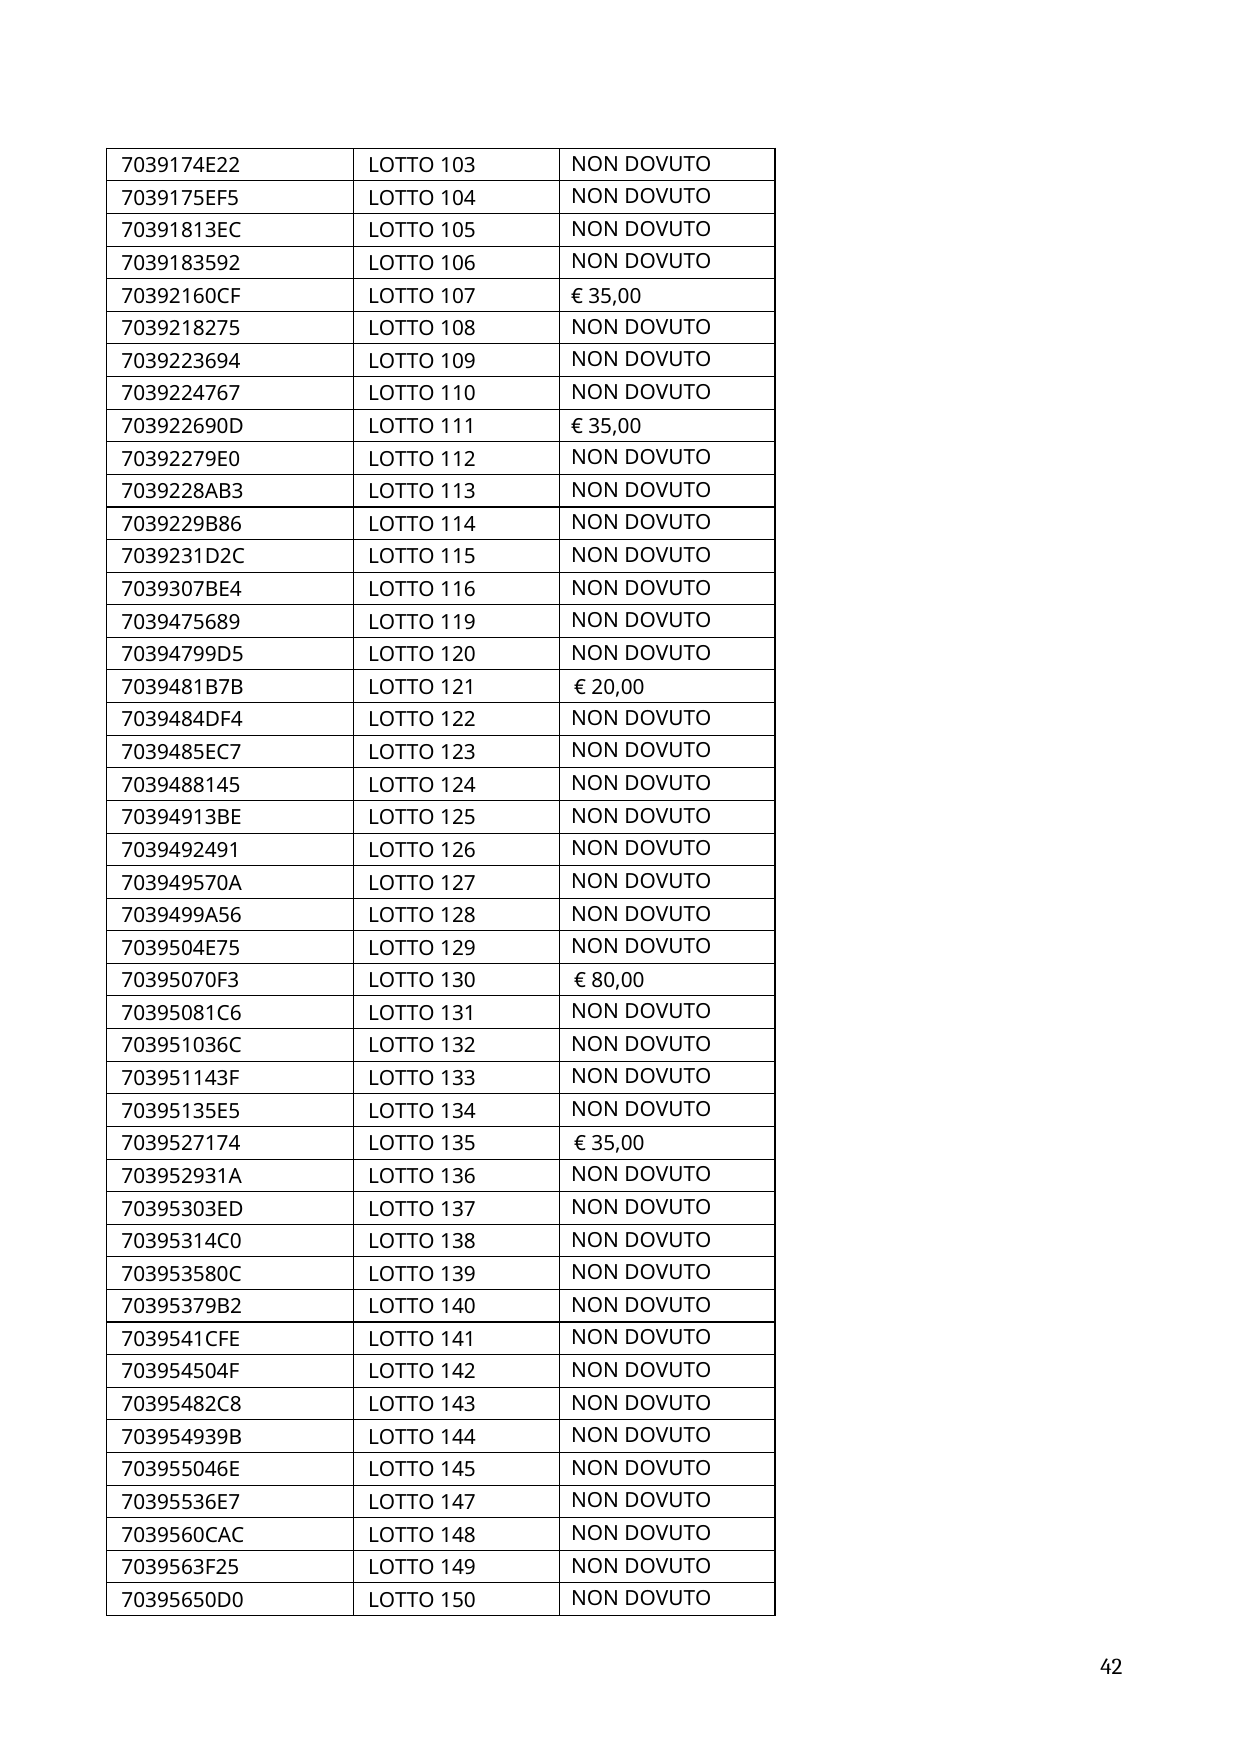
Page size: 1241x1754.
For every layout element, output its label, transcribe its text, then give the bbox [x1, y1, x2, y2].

table_cell 7039560CAC [107, 1518, 353, 1550]
table_cell NON DOVUTO [560, 736, 774, 767]
table_cell 703922690D [107, 410, 353, 441]
table_cell NON DOVUTO [560, 1518, 774, 1550]
table_cell LOTTO 106 [354, 247, 559, 278]
table_cell 70392160CF [107, 279, 353, 311]
table_cell NON DOVUTO [560, 638, 774, 669]
table_cell LOTTO 113 [354, 475, 559, 506]
table_cell NON DOVUTO [560, 1453, 774, 1484]
table_cell LOTTO 121 [354, 670, 559, 702]
table_cell 70395482C8 [107, 1388, 353, 1419]
table_cell 7039484DF4 [107, 703, 353, 734]
table_cell 7039218275 [107, 312, 353, 343]
table_cell LOTTO 149 [354, 1551, 559, 1582]
table_cell 70394799D5 [107, 638, 353, 669]
table_cell LOTTO 143 [354, 1388, 559, 1419]
table_cell NON DOVUTO [560, 508, 774, 539]
table_cell LOTTO 131 [354, 996, 559, 1028]
table_cell NON DOVUTO [560, 312, 774, 343]
table_cell LOTTO 135 [354, 1127, 559, 1158]
table_cell 703953580C [107, 1257, 353, 1289]
table_cell NON DOVUTO [560, 1323, 774, 1354]
table_cell 703954504F [107, 1355, 353, 1387]
table_cell LOTTO 136 [354, 1160, 559, 1191]
table_cell LOTTO 142 [354, 1355, 559, 1387]
table_cell LOTTO 109 [354, 344, 559, 376]
table_cell LOTTO 139 [354, 1257, 559, 1289]
table_cell NON DOVUTO [560, 996, 774, 1028]
table_cell € 35,00 [560, 279, 774, 311]
table_cell LOTTO 110 [354, 377, 559, 408]
table_cell NON DOVUTO [560, 1551, 774, 1582]
table_cell 7039175EF5 [107, 181, 353, 213]
table_cell 7039499A56 [107, 899, 353, 930]
table_cell 70395070F3 [107, 964, 353, 995]
table_cell NON DOVUTO [560, 1094, 774, 1126]
table_cell NON DOVUTO [560, 1290, 774, 1321]
table_cell 7039563F25 [107, 1551, 353, 1582]
table_cell 7039231D2C [107, 540, 353, 572]
table_cell 70395314C0 [107, 1225, 353, 1256]
table_cell LOTTO 133 [354, 1062, 559, 1093]
table_cell NON DOVUTO [560, 1420, 774, 1452]
table_cell NON DOVUTO [560, 475, 774, 506]
table_cell 7039492491 [107, 834, 353, 865]
table_cell LOTTO 116 [354, 573, 559, 604]
table_cell 703951036C [107, 1029, 353, 1061]
table_cell 7039174E22 [107, 149, 353, 180]
table_cell NON DOVUTO [560, 1160, 774, 1191]
table_cell LOTTO 145 [354, 1453, 559, 1484]
table_cell 7039475689 [107, 605, 353, 637]
table_cell LOTTO 112 [354, 442, 559, 474]
table_cell LOTTO 127 [354, 866, 559, 898]
table_cell NON DOVUTO [560, 540, 774, 572]
table_cell € 20,00 [560, 670, 774, 702]
table_cell 70395081C6 [107, 996, 353, 1028]
table_cell NON DOVUTO [560, 703, 774, 734]
table_cell NON DOVUTO [560, 899, 774, 930]
table_cell LOTTO 111 [354, 410, 559, 441]
table_cell 70395379B2 [107, 1290, 353, 1321]
table_cell NON DOVUTO [560, 1062, 774, 1093]
table_cell LOTTO 107 [354, 279, 559, 311]
table_cell 7039485EC7 [107, 736, 353, 767]
table_cell 703954939B [107, 1420, 353, 1452]
table_cell 7039223694 [107, 344, 353, 376]
table_cell NON DOVUTO [560, 1355, 774, 1387]
table_cell NON DOVUTO [560, 1583, 774, 1615]
table_cell 7039224767 [107, 377, 353, 408]
table_cell NON DOVUTO [560, 377, 774, 408]
table_cell NON DOVUTO [560, 214, 774, 246]
table_cell € 35,00 [560, 1127, 774, 1158]
table_cell 7039481B7B [107, 670, 353, 702]
table_cell 70394913BE [107, 801, 353, 832]
table_cell NON DOVUTO [560, 149, 774, 180]
table_cell 70395303ED [107, 1192, 353, 1224]
table_cell LOTTO 120 [354, 638, 559, 669]
table_cell 70395536E7 [107, 1486, 353, 1517]
table_cell LOTTO 129 [354, 931, 559, 963]
table_cell 703949570A [107, 866, 353, 898]
table_cell 7039488145 [107, 768, 353, 800]
table_cell NON DOVUTO [560, 1192, 774, 1224]
table_cell NON DOVUTO [560, 1388, 774, 1419]
table_cell NON DOVUTO [560, 247, 774, 278]
table_cell LOTTO 141 [354, 1323, 559, 1354]
table_cell LOTTO 119 [354, 605, 559, 637]
table_cell LOTTO 150 [354, 1583, 559, 1615]
table_cell LOTTO 148 [354, 1518, 559, 1550]
table_cell NON DOVUTO [560, 866, 774, 898]
table_cell LOTTO 138 [354, 1225, 559, 1256]
table_cell 703951143F [107, 1062, 353, 1093]
table_cell 703952931A [107, 1160, 353, 1191]
table_cell 7039527174 [107, 1127, 353, 1158]
table_cell 7039183592 [107, 247, 353, 278]
table_cell NON DOVUTO [560, 1486, 774, 1517]
table_cell 7039307BE4 [107, 573, 353, 604]
table_cell NON DOVUTO [560, 605, 774, 637]
table_cell LOTTO 122 [354, 703, 559, 734]
table_cell LOTTO 147 [354, 1486, 559, 1517]
table_cell LOTTO 114 [354, 508, 559, 539]
table_cell 7039229B86 [107, 508, 353, 539]
table_cell LOTTO 140 [354, 1290, 559, 1321]
table_cell NON DOVUTO [560, 573, 774, 604]
table_cell LOTTO 144 [354, 1420, 559, 1452]
table_cell 703955046E [107, 1453, 353, 1484]
table_cell NON DOVUTO [560, 834, 774, 865]
table_cell LOTTO 108 [354, 312, 559, 343]
table_cell LOTTO 105 [354, 214, 559, 246]
table_cell 70391813EC [107, 214, 353, 246]
table_cell LOTTO 126 [354, 834, 559, 865]
table_cell LOTTO 123 [354, 736, 559, 767]
table_cell NON DOVUTO [560, 801, 774, 832]
table_cell LOTTO 132 [354, 1029, 559, 1061]
table_cell NON DOVUTO [560, 931, 774, 963]
table_cell LOTTO 128 [354, 899, 559, 930]
table_cell 70395650D0 [107, 1583, 353, 1615]
table_cell NON DOVUTO [560, 768, 774, 800]
table_cell NON DOVUTO [560, 1029, 774, 1061]
table_cell 70395135E5 [107, 1094, 353, 1126]
table_cell € 80,00 [560, 964, 774, 995]
table_cell LOTTO 124 [354, 768, 559, 800]
table_cell LOTTO 130 [354, 964, 559, 995]
table_cell LOTTO 103 [354, 149, 559, 180]
table_cell LOTTO 137 [354, 1192, 559, 1224]
table_cell LOTTO 104 [354, 181, 559, 213]
table_cell LOTTO 115 [354, 540, 559, 572]
table_cell NON DOVUTO [560, 1257, 774, 1289]
table_cell 7039504E75 [107, 931, 353, 963]
table_cell 7039541CFE [107, 1323, 353, 1354]
table_cell NON DOVUTO [560, 442, 774, 474]
table_cell 70392279E0 [107, 442, 353, 474]
table_cell NON DOVUTO [560, 1225, 774, 1256]
table_cell NON DOVUTO [560, 181, 774, 213]
table_cell NON DOVUTO [560, 344, 774, 376]
table_cell 7039228AB3 [107, 475, 353, 506]
table_cell € 35,00 [560, 410, 774, 441]
table_cell LOTTO 125 [354, 801, 559, 832]
table_cell LOTTO 134 [354, 1094, 559, 1126]
